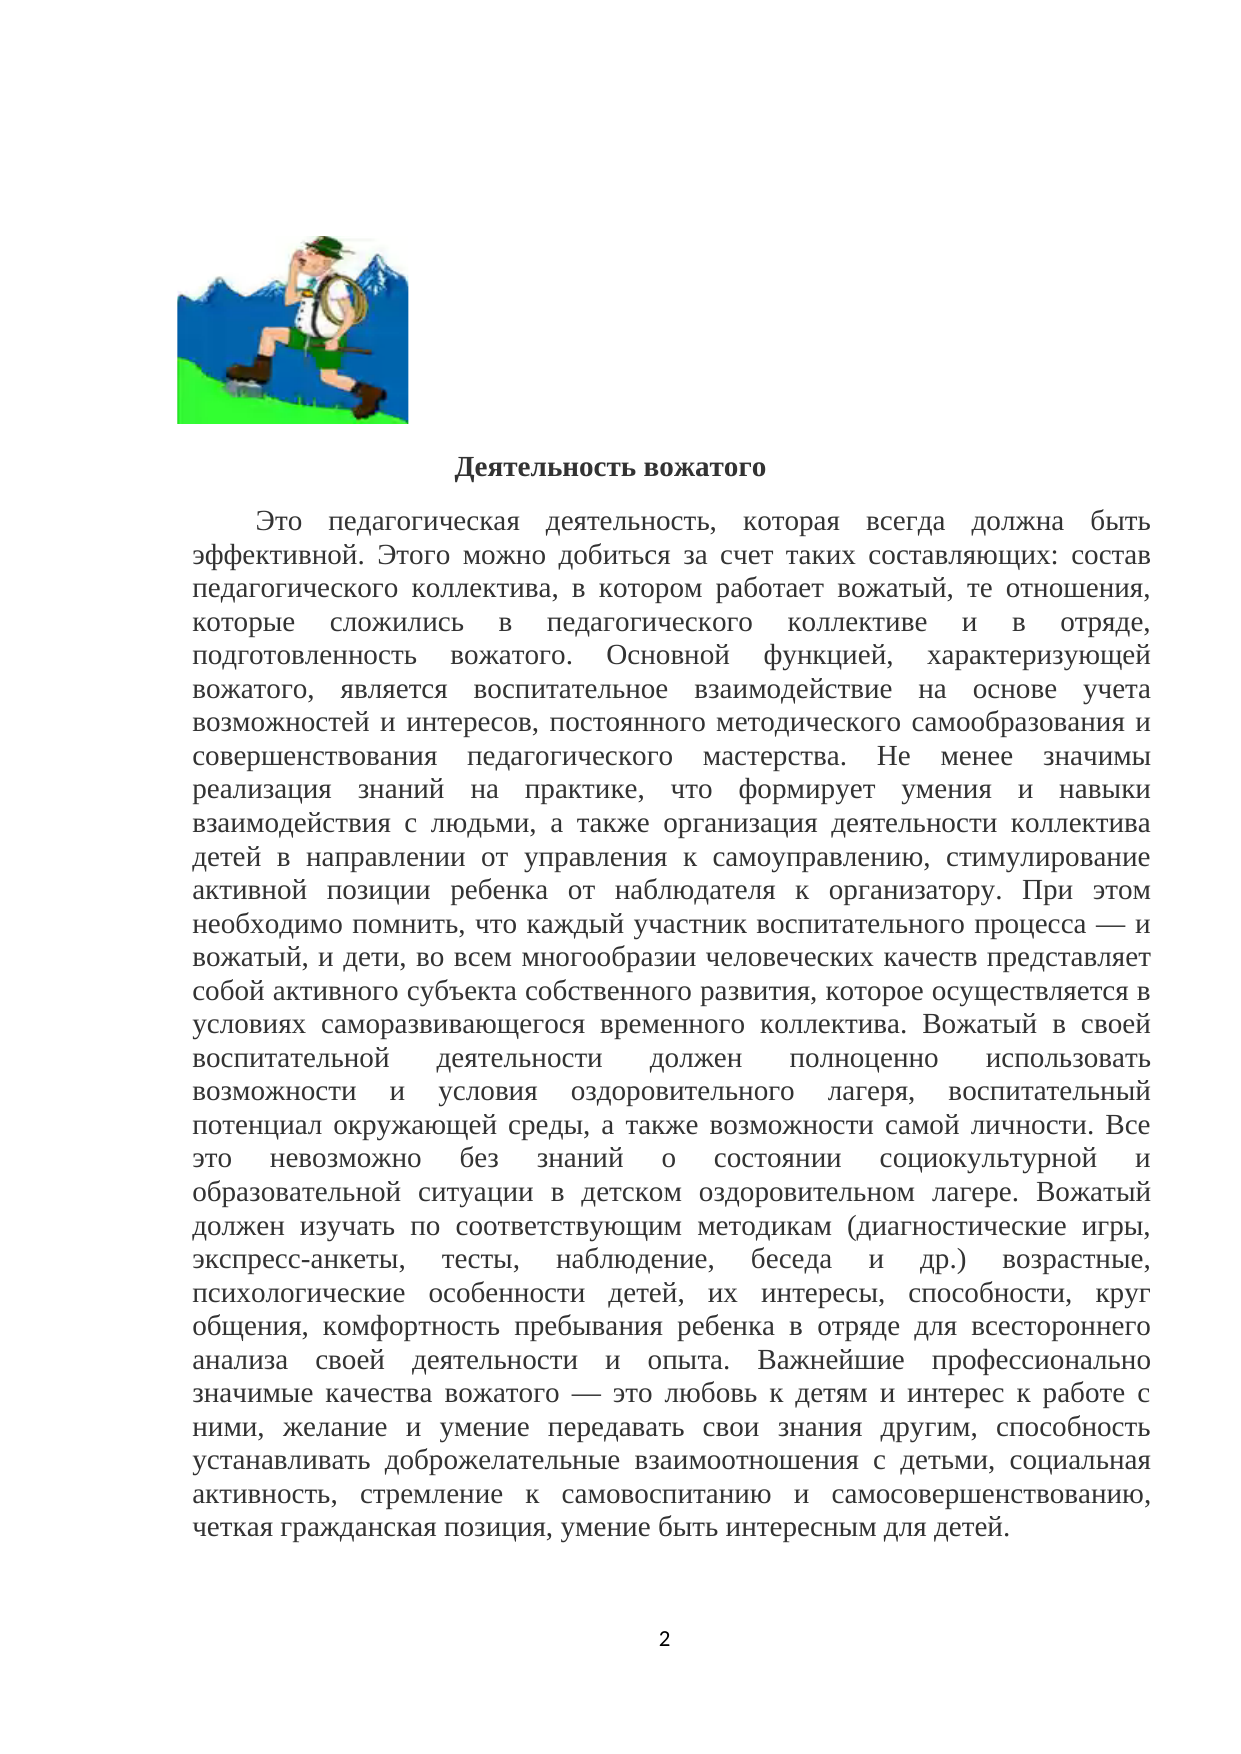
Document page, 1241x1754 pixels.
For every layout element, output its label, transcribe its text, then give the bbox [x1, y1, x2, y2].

picture [177, 236, 409, 424]
text Деятельность вожатого [177, 449, 1152, 482]
text Это педагогическая деятельность, которая всегда должна быть эффективной. Этого можно добиться за счет таких составляющих: состав педагогического коллектива, в котором работает вожатый, те отношения, которые сложились в педагогического коллективе и в отряде, подготовленность вожатого. Основной функцией, характеризующей вожатого, является воспитательное взаимодействие на основе учета возможностей и интересов, постоянного методического самообразования и совершенствования педагогического мастерства. Не менее значимы реализация знаний на практике, что формирует умения и навыки взаимодействия с людьми, а также организация деятельности коллектива детей в направлении от управления к самоуправлению, стимулирование активной позиции ребенка от наблюдателя к организатору. При этом необходимо помнить, что каждый участник воспитательного процесса — и вожатый, и дети, во всем многообразии человеческих качеств представляет собой активного субъекта собственного развития, которое осуществляется в условиях саморазвивающегося временного коллектива. Вожатый в своей воспитательной деятельности должен полноценно использовать возможности и условия оздоровительного лагеря, воспитательный потенциал окружающей среды, а также возможности самой личности. Все это невозможно без знаний о состоянии социокультурной и образовательной ситуации в детском оздоровительном лагере. Вожатый должен изучать по соответствующим методикам (диагностические игры, экспресс-анкеты, тесты, наблюдение, беседа и др.) возрастные, психологические особенности детей, их интересы, способности, круг общения, комфортность пребывания ребенка в отряде для всестороннего анализа своей деятельности и опыта. Важнейшие профессионально значимые качества вожатого — это любовь к детям и интерес к работе с ними, желание и умение передавать свои знания другим, способность устанавливать доброжелательные взаимоотношения с детьми, социальная активность, стремление к самовоспитанию и самосовершенствованию, четкая гражданская позиция, умение быть интересным для детей. [177, 503, 1152, 1543]
